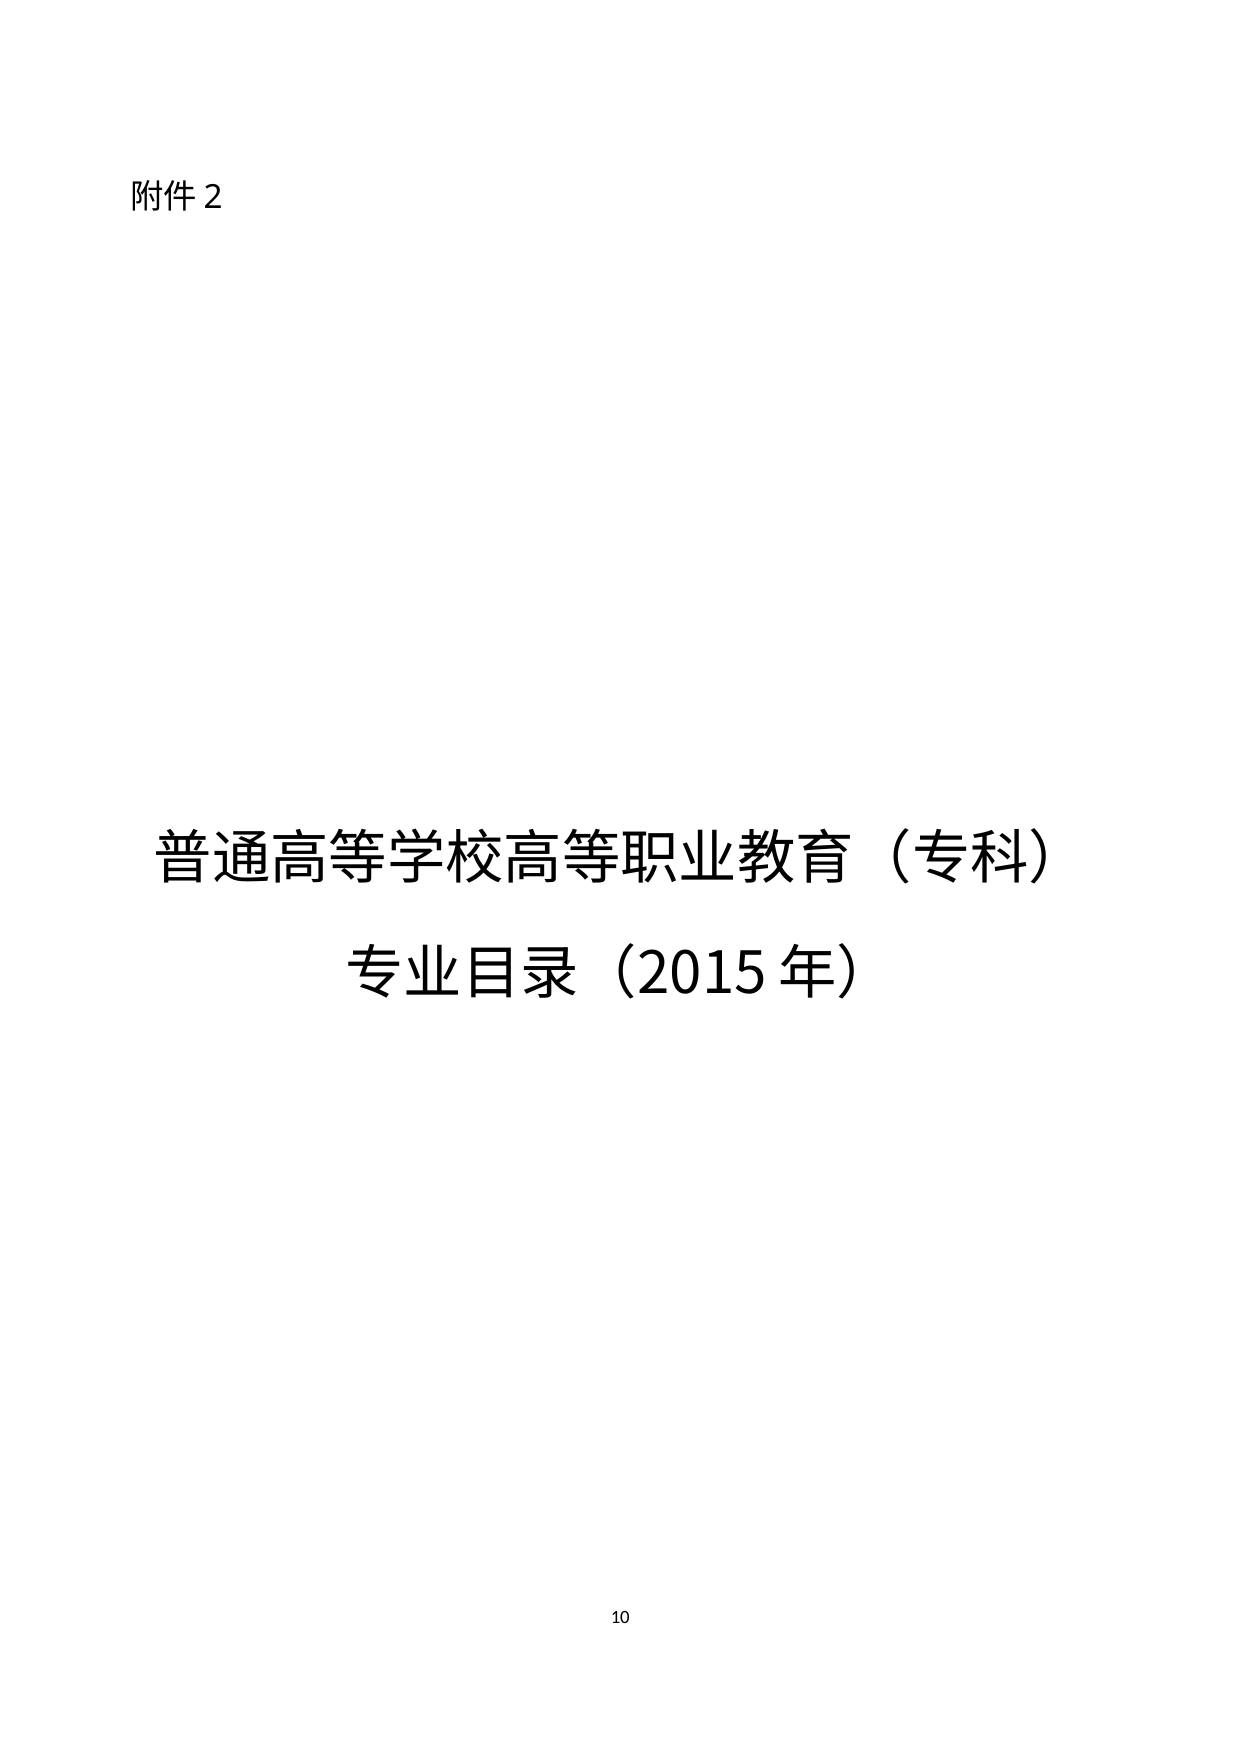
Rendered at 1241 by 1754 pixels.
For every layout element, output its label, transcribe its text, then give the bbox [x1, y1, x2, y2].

text 普通高等学校高等职业教育（专科） [130, 804, 1110, 902]
text 附件2 [130, 162, 1110, 227]
text 专业目录（2015年） [130, 919, 1110, 1016]
